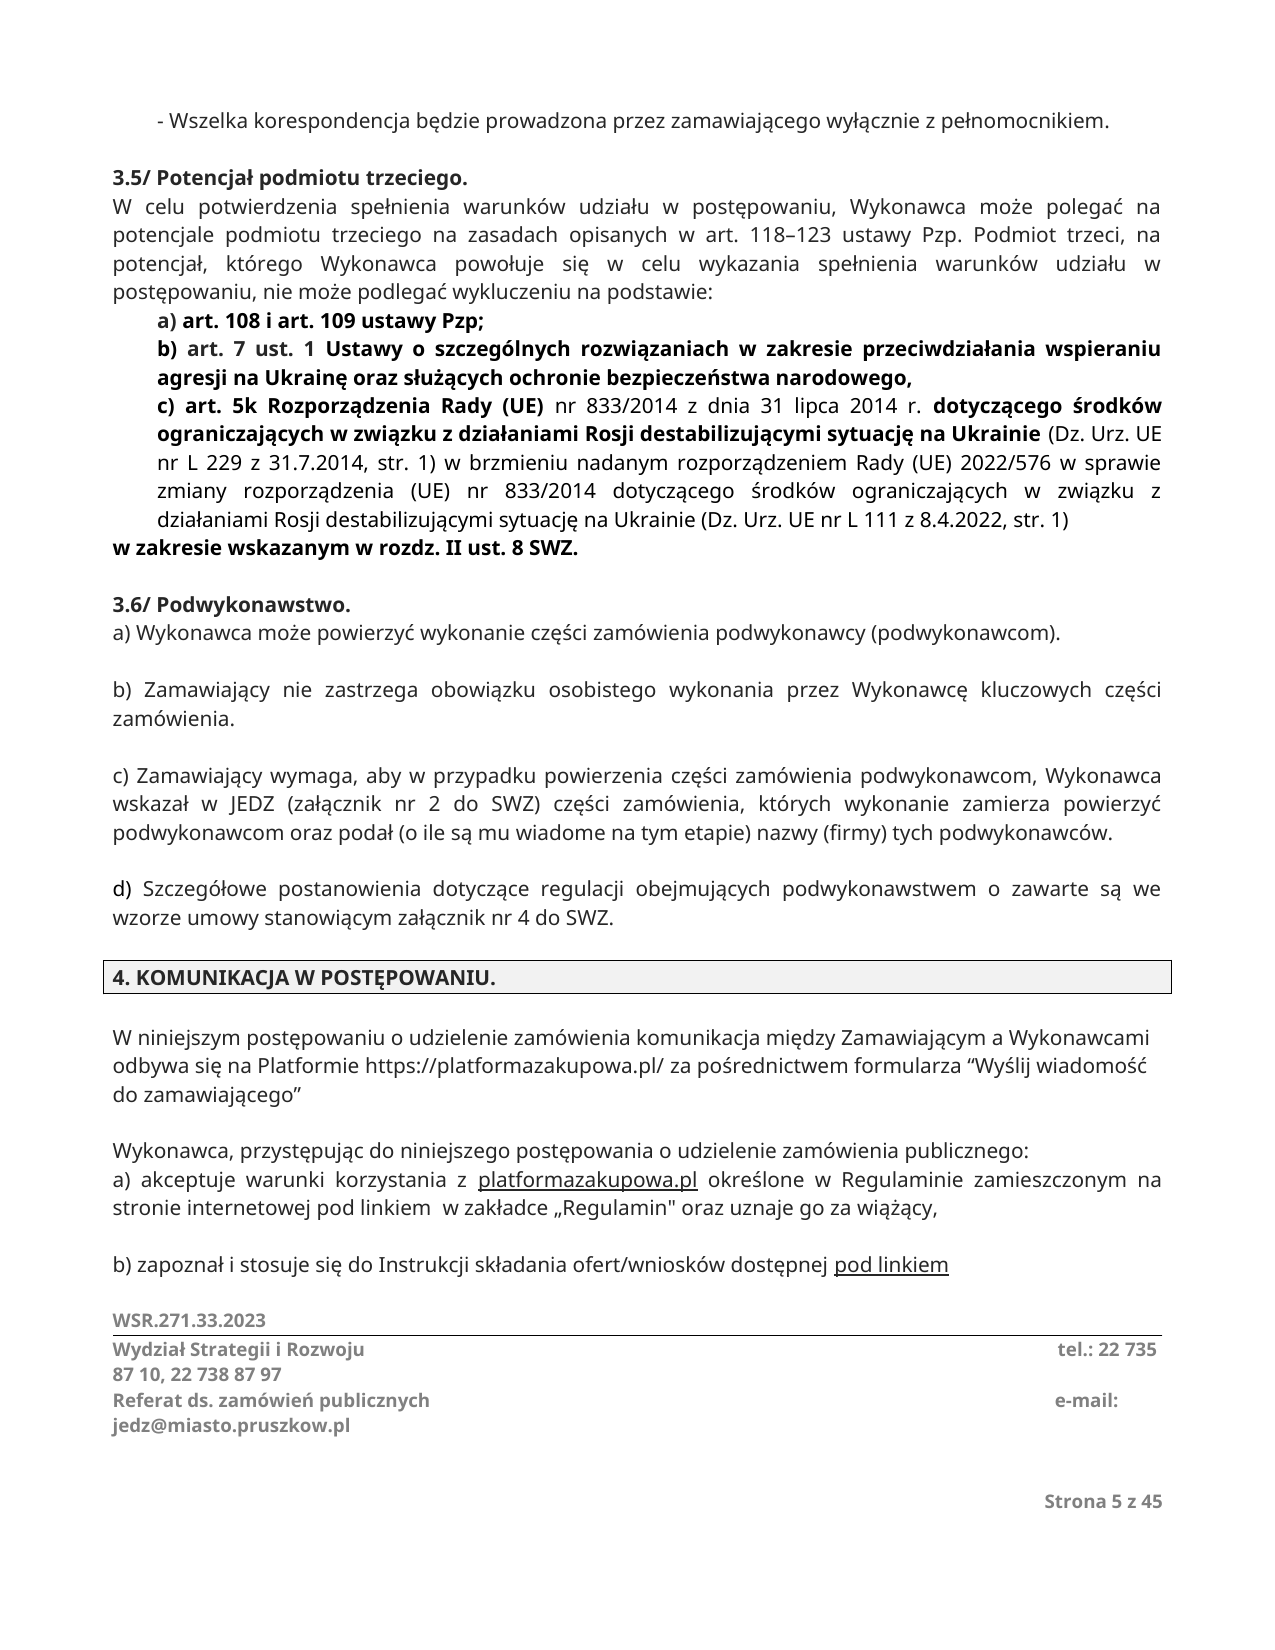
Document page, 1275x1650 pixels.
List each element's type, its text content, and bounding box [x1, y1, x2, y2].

text W celu potwierdzenia spełnienia warunków udziału w postępowaniu, Wykonawca może polegać na potencjale podmiotu trzeciego na zasadach opisanych w art. 118–123 ustawy Pzp. Podmiot trzeci, na potencjał, którego Wykonawca powołuje się w celu wykazania spełnienia warunków udziału w postępowaniu, nie może podlegać wykluczeniu na podstawie: [112, 192, 1162, 306]
text - Wszelka korespondencja będzie prowadzona przez zamawiającego wyłącznie z pełnomocnikiem. [157, 107, 1162, 135]
text d) Szczegółowe postanowienia dotyczące regulacji obejmujących podwykonawstwem o zawarte są we wzorze umowy stanowiącym załącznik nr 4 do SWZ. [112, 874, 1162, 931]
text 3.5/ Potencjał podmiotu trzeciego. [112, 163, 1162, 192]
text b) Zamawiający nie zastrzega obowiązku osobistego wykonania przez Wykonawcę kluczowych części zamówienia. [112, 675, 1162, 732]
text Wykonawca, przystępując do niniejszego postępowania o udzielenie zamówienia publicznego: [112, 1137, 1162, 1165]
text c) art. 5k Rozporządzenia Rady (UE) nr 833/2014 z dnia 31 lipca 2014 r. dotyczącego środków ograniczających w związku z działaniami Rosji destabilizującymi sytuację na Ukrainie (Dz. Urz. UE nr L 229 z 31.7.2014, str. 1) w brzmieniu nadanym rozporządzeniem Rady (UE) 2022/576 w sprawie zmiany rozporządzenia (UE) nr 833/2014 dotyczącego środków ograniczających w związku z działaniami Rosji destabilizującymi sytuację na Ukrainie (Dz. Urz. UE nr L 111 z 8.4.2022, str. 1) [157, 391, 1162, 533]
text 3.6/ Podwykonawstwo. [112, 590, 1162, 618]
text b) art. 7 ust. 1 Ustawy o szczególnych rozwiązaniach w zakresie przeciwdziałania wspieraniu agresji na Ukrainę oraz służących ochronie bezpieczeństwa narodowego, [157, 334, 1162, 391]
text a) art. 108 i art. 109 ustawy Pzp; [157, 306, 1162, 334]
text 4. KOMUNIKACJA W POSTĘPOWANIU. [104, 961, 1171, 993]
text c) Zamawiający wymaga, aby w przypadku powierzenia części zamówienia podwykonawcom, Wykonawca wskazał w JEDZ (załącznik nr 2 do SWZ) części zamówienia, których wykonanie zamierza powierzyć podwykonawcom oraz podał (o ile są mu wiadome na tym etapie) nazwy (firmy) tych podwykonawców. [112, 761, 1162, 846]
text w zakresie wskazanym w rozdz. II ust. 8 SWZ. [112, 533, 1162, 562]
text W niniejszym postępowaniu o udzielenie zamówienia komunikacja między Zamawiającym a Wykonawcami odbywa się na Platformie https://platformazakupowa.pl/ za pośrednictwem formularza “Wyślij wiadomość do zamawiającego” [112, 1023, 1162, 1108]
text a) akceptuje warunki korzystania z platformazakupowa.pl określone w Regulaminie zamieszczonym na stronie internetowej pod linkiem w zakładce „Regulamin" oraz uznaje go za wiążący, [112, 1165, 1162, 1222]
text b) zapoznał i stosuje się do Instrukcji składania ofert/wniosków dostępnej pod linkiem [112, 1250, 1162, 1279]
text a) Wykonawca może powierzyć wykonanie części zamówienia podwykonawcy (podwykonawcom). [112, 618, 1162, 647]
